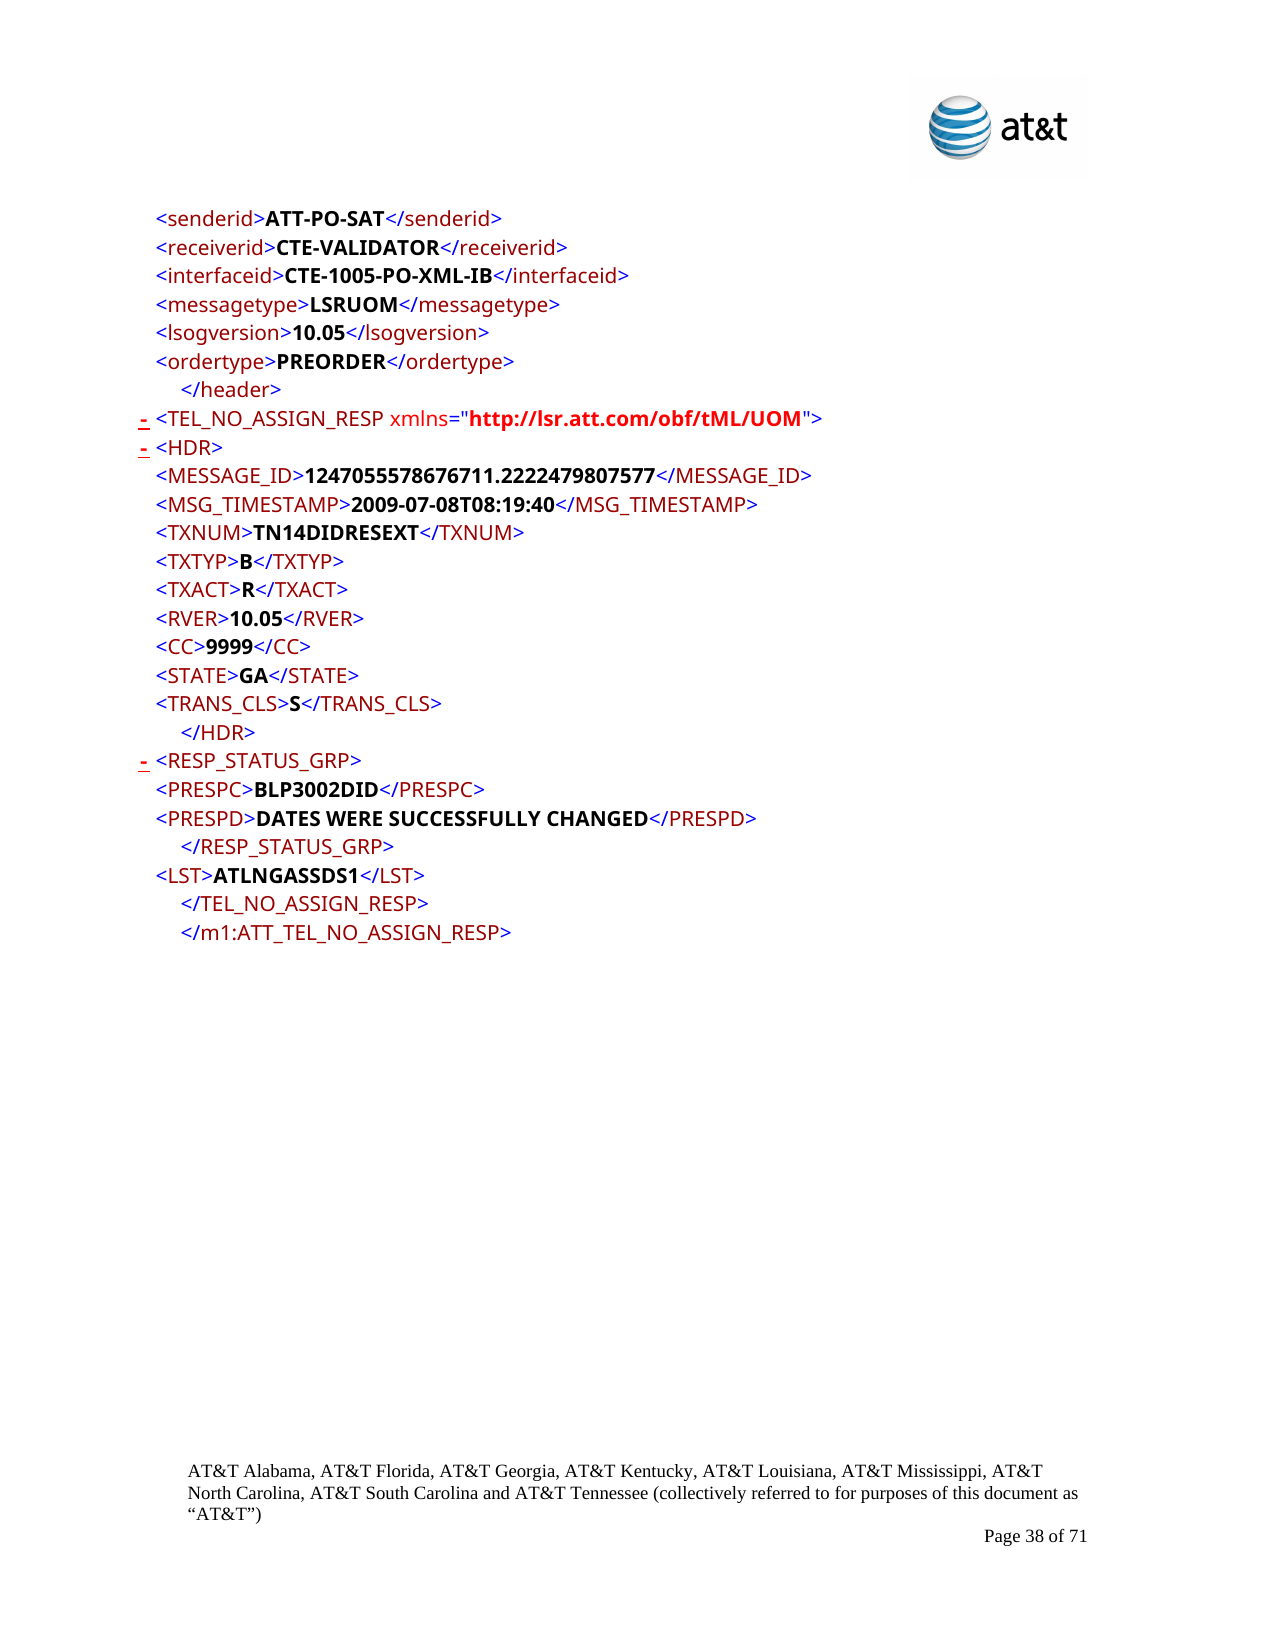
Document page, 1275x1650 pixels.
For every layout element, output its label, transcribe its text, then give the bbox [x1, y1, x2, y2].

text </RESP_STATUS_GRP> [162, 832, 1087, 861]
text <STATE>GA</STATE> [137, 661, 1087, 689]
text <TRANS_CLS>S</TRANS_CLS> [137, 689, 1087, 718]
text <lsogversion>10.05</lsogversion> [137, 318, 1087, 347]
text <TXNUM>TN14DIDRESEXT</TXNUM> [137, 518, 1087, 547]
text <CC>9999</CC> [137, 632, 1087, 661]
text <MESSAGE_ID>1247055578676711.2222479807577</MESSAGE_ID> [137, 461, 1087, 490]
text <TXTYP>B</TXTYP> [137, 547, 1087, 575]
text - <RESP_STATUS_GRP> [137, 747, 1087, 775]
text - <TEL_NO_ASSIGN_RESP xmlns="http://lsr.att.com/obf/tML/UOM"> [137, 404, 1087, 433]
text <TXACT>R</TXACT> [137, 575, 1087, 604]
text </TEL_NO_ASSIGN_RESP> [162, 889, 1087, 918]
text </m1:ATT_TEL_NO_ASSIGN_RESP> [162, 918, 1087, 946]
text <PRESPD>DATES WERE SUCCESSFULLY CHANGED</PRESPD> [137, 804, 1087, 832]
text <LST>ATLNGASSDS1</LST> [137, 861, 1087, 889]
text <RVER>10.05</RVER> [137, 604, 1087, 632]
text <messagetype>LSRUOM</messagetype> [137, 290, 1087, 318]
text - <HDR> [137, 433, 1087, 461]
text <senderid>ATT-PO-SAT</senderid> [137, 204, 1087, 233]
text </header> [162, 376, 1087, 404]
text <ordertype>PREORDER</ordertype> [137, 347, 1087, 376]
text </HDR> [162, 718, 1087, 747]
text <PRESPC>BLP3002DID</PRESPC> [137, 775, 1087, 804]
picture [908, 74, 1088, 181]
text <receiverid>CTE-VALIDATOR</receiverid> [137, 233, 1087, 261]
text <interfaceid>CTE-1005-PO-XML-IB</interfaceid> [137, 261, 1087, 290]
text <MSG_TIMESTAMP>2009-07-08T08:19:40</MSG_TIMESTAMP> [137, 490, 1087, 518]
